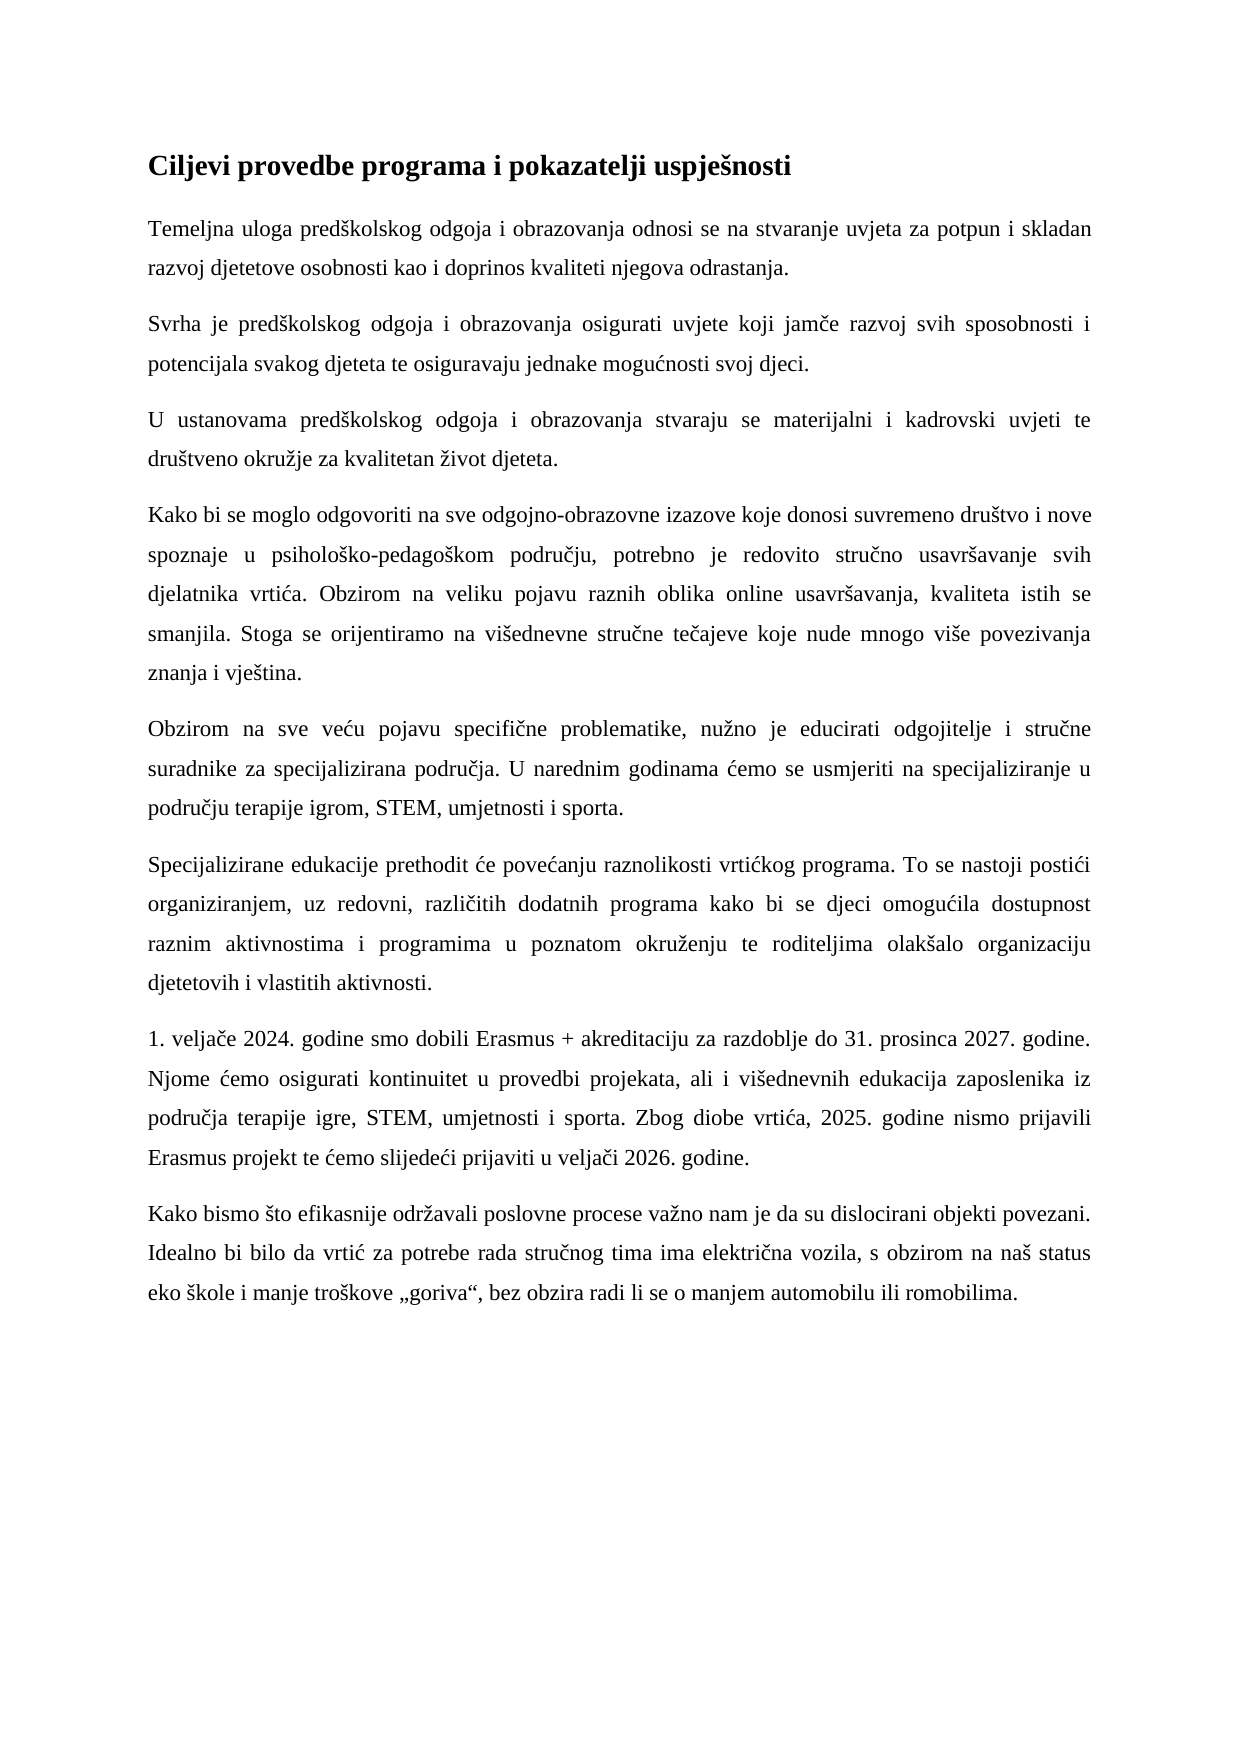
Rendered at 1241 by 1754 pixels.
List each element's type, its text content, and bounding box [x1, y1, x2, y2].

text Specijalizirane edukacije prethodit će povećanju raznolikosti vrtićkog programa. To se nastoji postići organiziranjem, uz redovni, različitih dodatnih programa kako bi se djeci omogućila dostupnost raznim aktivnostima i programima u poznatom okruženju te roditeljima olakšalo organizaciju djetetovih i vlastitih aktivnosti. [148, 851, 1093, 995]
text Obzirom na sve veću pojavu specifične problematike, nužno je educirati odgojitelje i stručne suradnike za specijalizirana područja. U narednim godinama ćemo se usmjeriti na specijaliziranje u području terapije igrom, STEM, umjetnosti i sporta. [148, 716, 1093, 821]
text U ustanovama predškolskog odgoja i obrazovanja stvaraju se materijalni i kadrovski uvjeti te društveno okružje za kvalitetan život djeteta. [148, 406, 1093, 472]
text Svrha je predškolskog odgoja i obrazovanja osigurati uvjete koji jamče razvoj svih sposobnosti i potencijala svakog djeteta te osiguravaju jednake mogućnosti svoj djeci. [148, 310, 1093, 376]
text Temeljna uloga predškolskog odgoja i obrazovanja odnosi se na stvaranje uvjeta za potpun i skladan razvoj djetetove osobnosti kao i doprinos kvaliteti njegova odrastanja. [148, 214, 1093, 280]
text 1. veljače 2024. godine smo dobili Erasmus + akreditaciju za razdoblje do 31. prosinca 2027. godine. Njome ćemo osigurati kontinuitet u provedbi projekata, ali i višednevnih edukacija zaposlenika iz područja terapije igre, STEM, umjetnosti i sporta. Zbog diobe vrtića, 2025. godine nismo prijavili Erasmus projekt te ćemo slijedeći prijaviti u veljači 2026. godine. [148, 1025, 1093, 1170]
text Ciljevi provedbe programa i pokazatelji uspješnosti [148, 148, 1093, 181]
text Kako bi se moglo odgovoriti na sve odgojno-obrazovne izazove koje donosi suvremeno društvo i nove spoznaje u psihološko-pedagoškom području, potrebno je redovito stručno usavršavanje svih djelatnika vrtića. Obzirom na veliku pojavu raznih oblika online usavršavanja, kvaliteta istih se smanjila. Stoga se orijentiramo na višednevne stručne tečajeve koje nude mnogo više povezivanja znanja i vještina. [148, 501, 1093, 686]
text Kako bismo što efikasnije održavali poslovne procese važno nam je da su dislocirani objekti povezani. Idealno bi bilo da vrtić za potrebe rada stručnog tima ima električna vozila, s obzirom na naš status eko škole i manje troškove „goriva“, bez obzira radi li se o manjem automobilu ili romobilima. [148, 1200, 1093, 1305]
